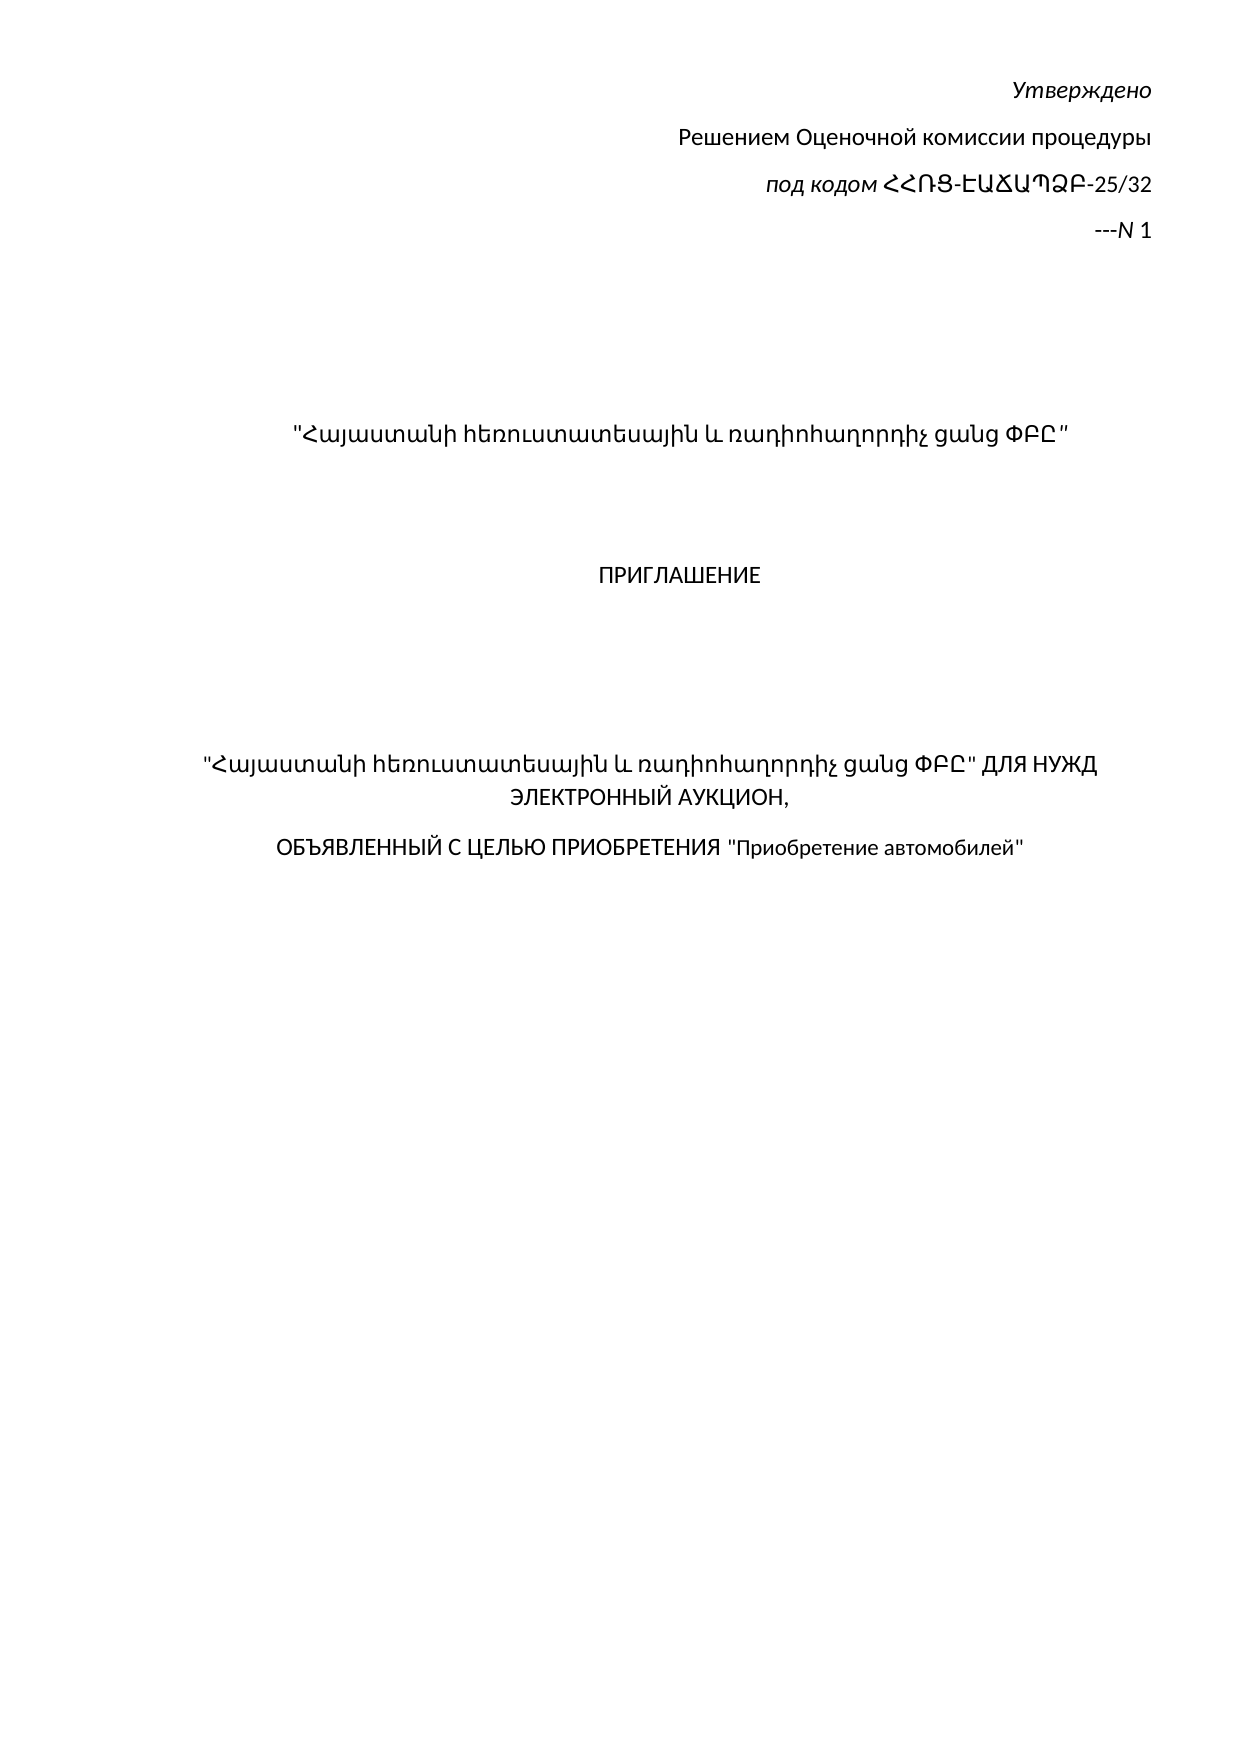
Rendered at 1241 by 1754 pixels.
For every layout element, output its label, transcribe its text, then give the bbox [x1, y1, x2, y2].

text Утверждено [148, 74, 1152, 104]
text "Հայաստանի հեռուստատեսային և ռադիոհաղորդիչ ցանց ՓԲԸ" [148, 418, 1152, 448]
text Решением Оценочной комиссии процедуры [148, 121, 1152, 152]
text "Հայաստանի հեռուստատեսային և ռադիոհաղորդիչ ցանց ՓԲԸ" ДЛЯ НУЖД ЭЛЕКТРОННЫЙ АУКЦИОН, [148, 748, 1152, 812]
text ПРИГЛАШЕНИЕ [148, 559, 1152, 590]
text под кодом ՀՀՌՑ-ԷԱՃԱՊՁԲ-25/32 ---N 1 [148, 168, 1152, 244]
text ОБЪЯВЛЕННЫЙ С ЦЕЛЬЮ ПРИОБРЕТЕНИЯ "Приобретение автомобилей" [148, 831, 1152, 861]
